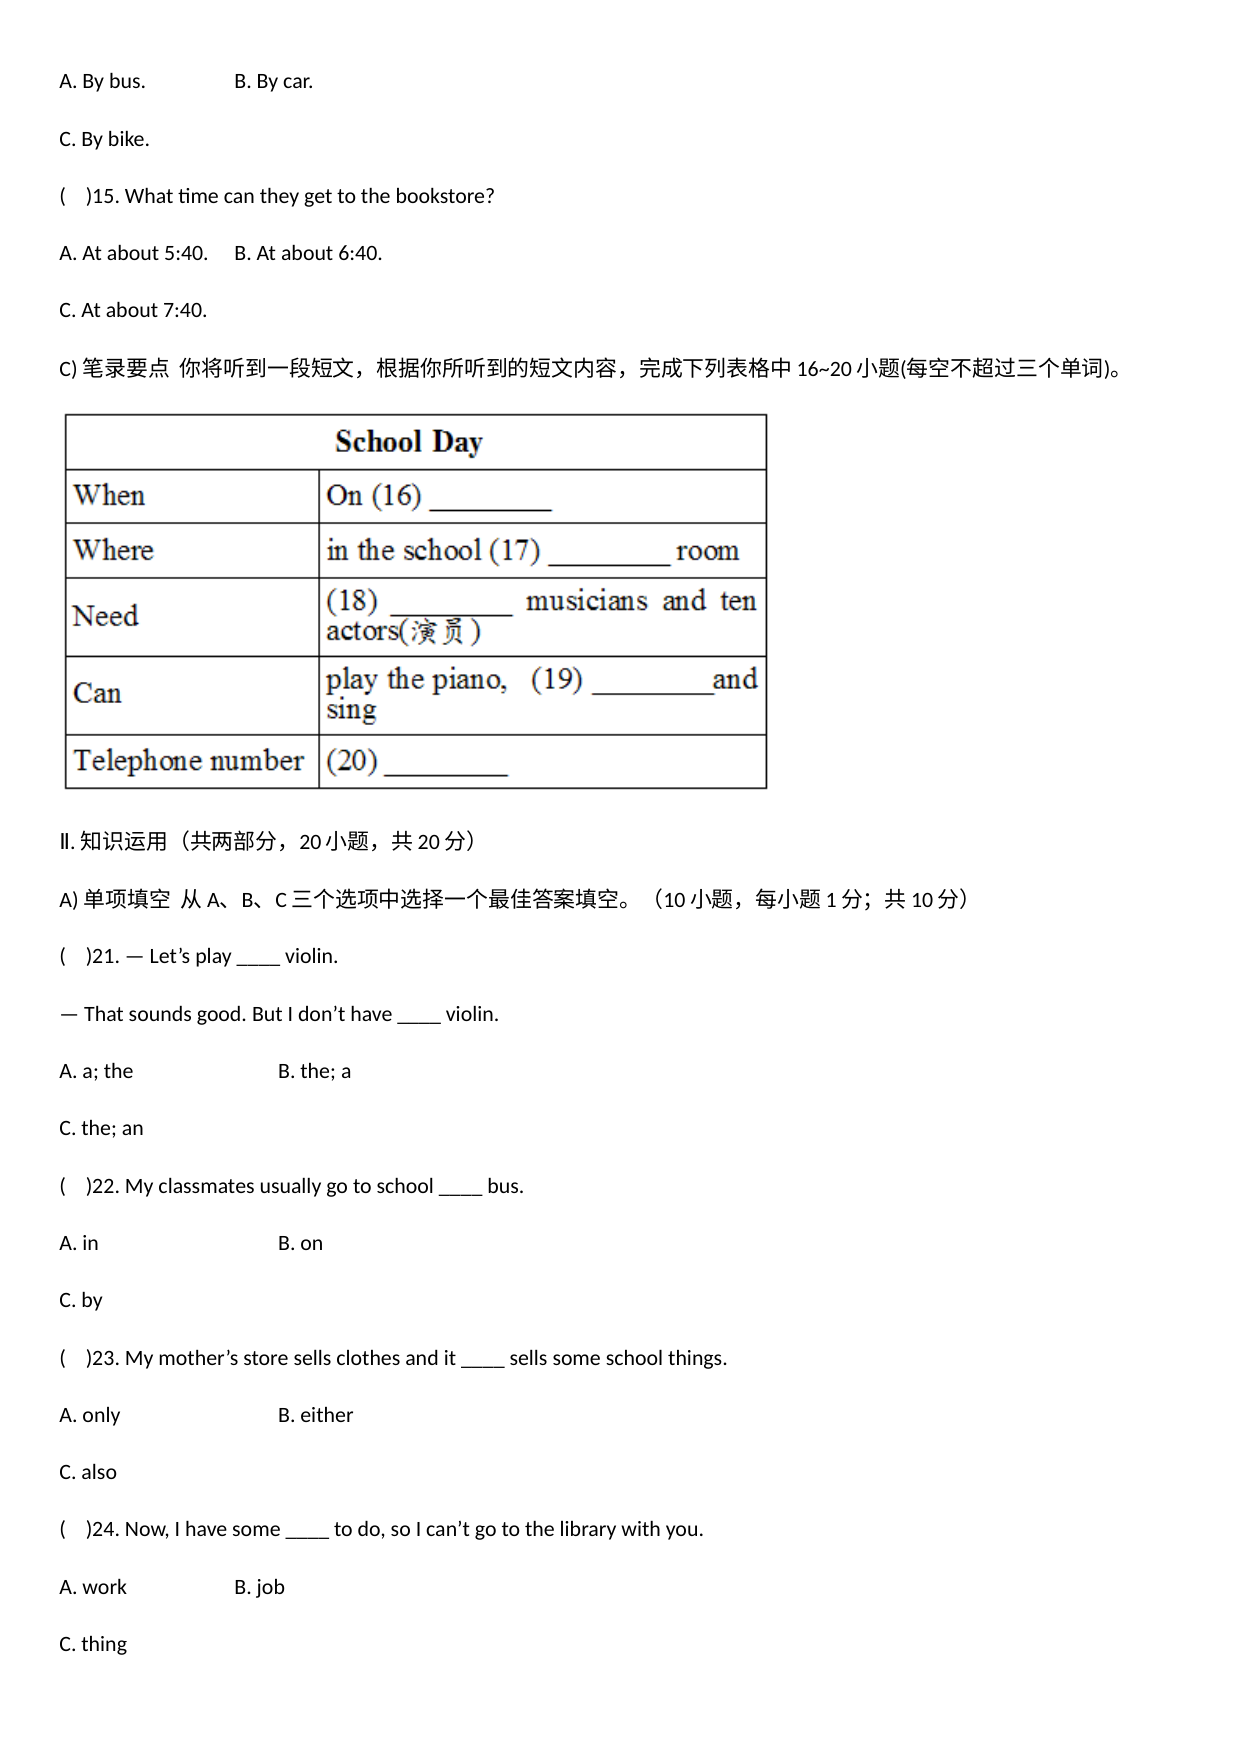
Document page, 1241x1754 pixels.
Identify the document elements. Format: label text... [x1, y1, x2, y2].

text Ⅱ. 知识运用（共两部分，20小题，共20分） [59, 824, 1181, 856]
text A. work B. job [59, 1570, 1181, 1602]
text ( )15. What time can they get to the bookstore? [59, 179, 1181, 212]
text A. in B. on [59, 1226, 1181, 1259]
text C) 笔录要点 你将听到一段短文，根据你所听到的短文内容，完成下列表格中16~20小题(每空不超过三个单词)。 [59, 351, 1181, 383]
text C. At about 7:40. [59, 294, 1181, 326]
text C. By bike. [59, 122, 1181, 154]
picture [59, 408, 780, 794]
text A) 单项填空 从A、B、C三个选项中选择一个最佳答案填空。（10小题，每小题1分；共10分） [59, 882, 1181, 914]
text ( )22. My classmates usually go to school ____ bus. [59, 1169, 1181, 1201]
text ( )21. — Let’s play ____ violin. [59, 940, 1181, 972]
text A. At about 5:40. B. At about 6:40. [59, 236, 1181, 269]
text ( )23. My mother’s store sells clothes and it ____ sells some school things. [59, 1341, 1181, 1373]
text ( )24. Now, I have some ____ to do, so I can’t go to the library with you. [59, 1513, 1181, 1545]
text C. also [59, 1455, 1181, 1488]
text — That sounds good. But I don’t have ____ violin. [59, 997, 1181, 1029]
text A. a; the B. the; a [59, 1054, 1181, 1087]
text C. by [59, 1283, 1181, 1316]
text A. By bus. B. By car. [59, 64, 1181, 97]
text C. thing [59, 1627, 1181, 1660]
text A. only B. either [59, 1398, 1181, 1431]
text C. the; an [59, 1112, 1181, 1144]
